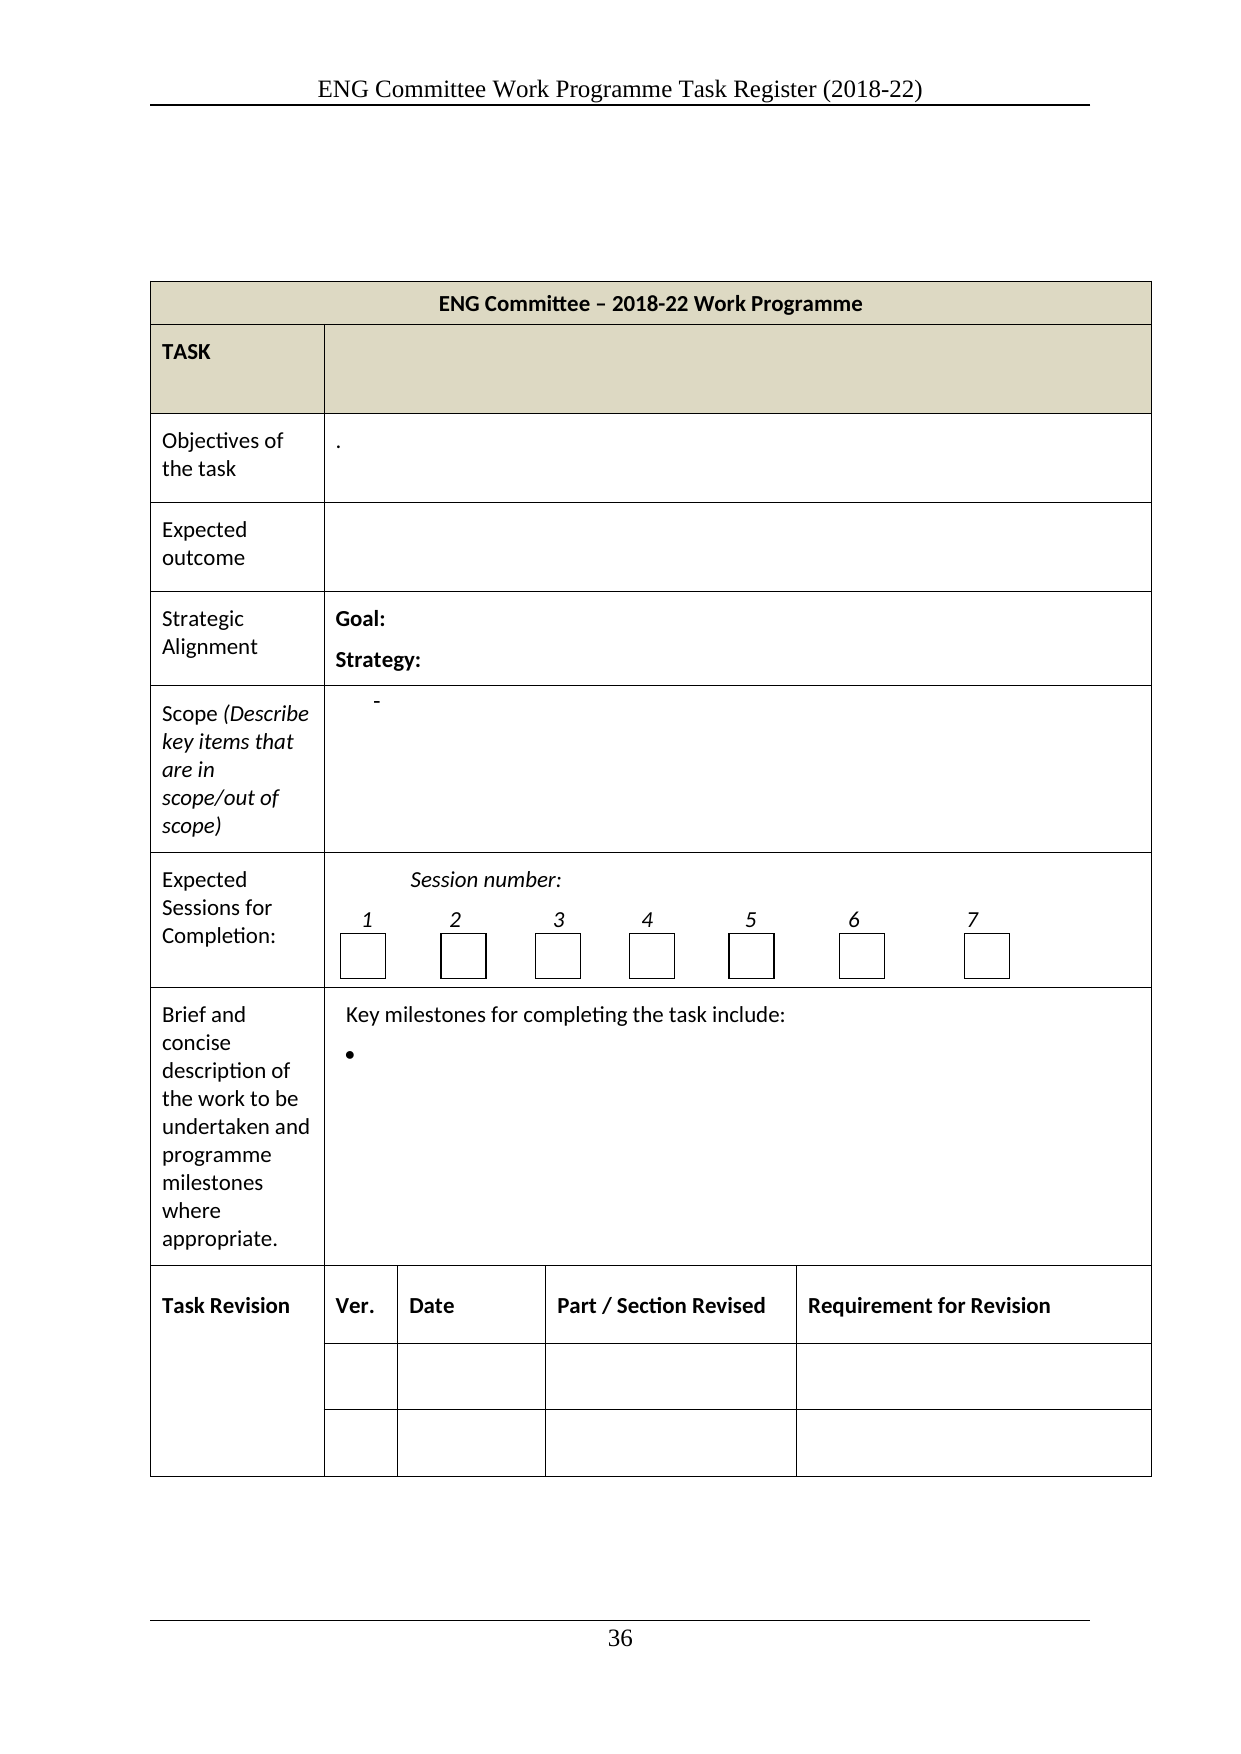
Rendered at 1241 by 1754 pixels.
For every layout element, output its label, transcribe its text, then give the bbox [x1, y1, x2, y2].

table_cell TASK [151, 325, 324, 413]
table_cell [325, 1410, 397, 1476]
table_cell [325, 503, 1151, 591]
table_cell Expected outcome [151, 503, 324, 591]
table_cell Requirement for Revision [797, 1266, 1151, 1343]
table_cell Date [398, 1266, 545, 1343]
table_cell [325, 1344, 397, 1409]
table_cell Part / Section Revised [546, 1266, 796, 1343]
table_cell Scope (Describe key items that are in scope/out of scope) [151, 686, 324, 852]
table_cell Strategic Alignment [151, 592, 324, 685]
table_cell Session number: 1 2 3 4 5 6 7 [325, 853, 1151, 987]
table_cell . [325, 414, 1151, 502]
table_cell [797, 1410, 1151, 1476]
table_cell [797, 1344, 1151, 1409]
table_cell [325, 686, 1151, 852]
table_cell Brief and concise description of the work to be undertaken and programme milestones where appropriate. [151, 988, 324, 1265]
table_cell [325, 325, 1151, 413]
table_cell Objectives of the task [151, 414, 324, 502]
table_cell [546, 1410, 796, 1476]
table_cell Key milestones for completing the task include: [325, 988, 1151, 1265]
table_cell Expected Sessions for Completion: [151, 853, 324, 987]
table_cell [398, 1344, 545, 1409]
table_cell Ver. [325, 1266, 397, 1343]
table_cell [546, 1344, 796, 1409]
table_cell Task Revision [151, 1266, 324, 1476]
table_cell Goal: Strategy: [325, 592, 1151, 685]
table_header ENG Committee – 2018-22 Work Programme [151, 282, 1151, 324]
table_cell [398, 1410, 545, 1476]
